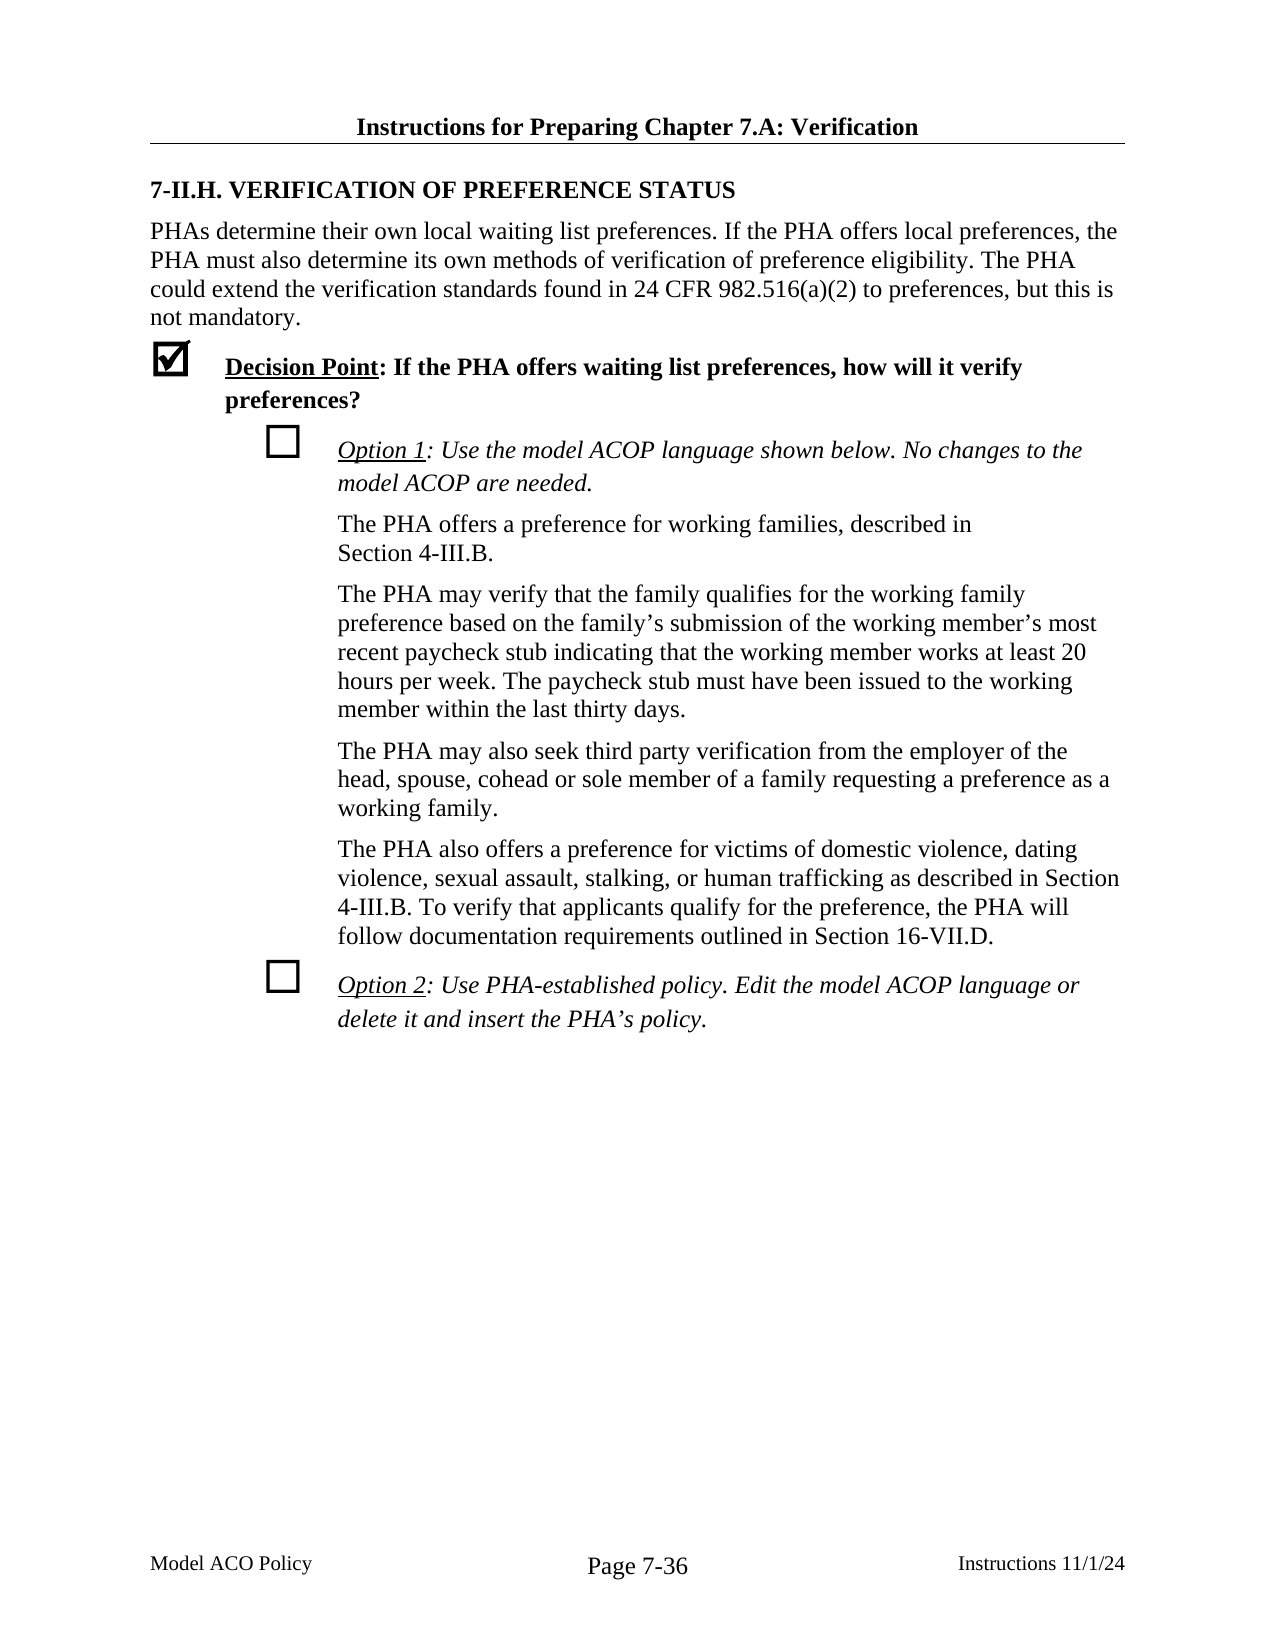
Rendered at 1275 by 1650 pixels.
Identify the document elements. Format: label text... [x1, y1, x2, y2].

text The PHA may verify that the family qualifies for the working family preference based on the family’s submission of the working member’s most recent paycheck stub indicating that the working member works at least 20 hours per week. The paycheck stub must have been issued to the working member within the last thirty days. [337, 579, 1125, 723]
text Option 2: Use PHA-established policy. Edit the model ACOP language or delete it and insert the PHA’s policy. [262, 962, 1125, 1032]
text The PHA may also seek third party verification from the employer of the head, spouse, cohead or sole member of a family requesting a preference as a working family. [337, 736, 1125, 822]
text Decision Point: If the PHA offers waiting list preferences, how will it verify preferences? [150, 344, 1125, 414]
text The PHA also offers a preference for victims of domestic violence, dating violence, sexual assault, stalking, or human trafficking as described in Section 4-III.B. To verify that applicants qualify for the preference, the PHA will follow documentation requirements outlined in Section 16-VII.D. [337, 834, 1125, 949]
text Option 1: Use the model ACOP language shown below. No changes to the model ACOP are needed. [262, 427, 1125, 497]
text PHAs determine their own local waiting list preferences. If the PHA offers local preferences, the PHA must also determine its own methods of verification of preference eligibility. The PHA could extend the verification standards found in 24 CFR 982.516(a)(2) to preferences, but this is not mandatory. [150, 216, 1125, 331]
text 7-II.H. VERIFICATION OF PREFERENCE STATUS [150, 175, 1125, 204]
text The PHA offers a preference for working families, described in Section 4-III.B. [337, 509, 1125, 567]
